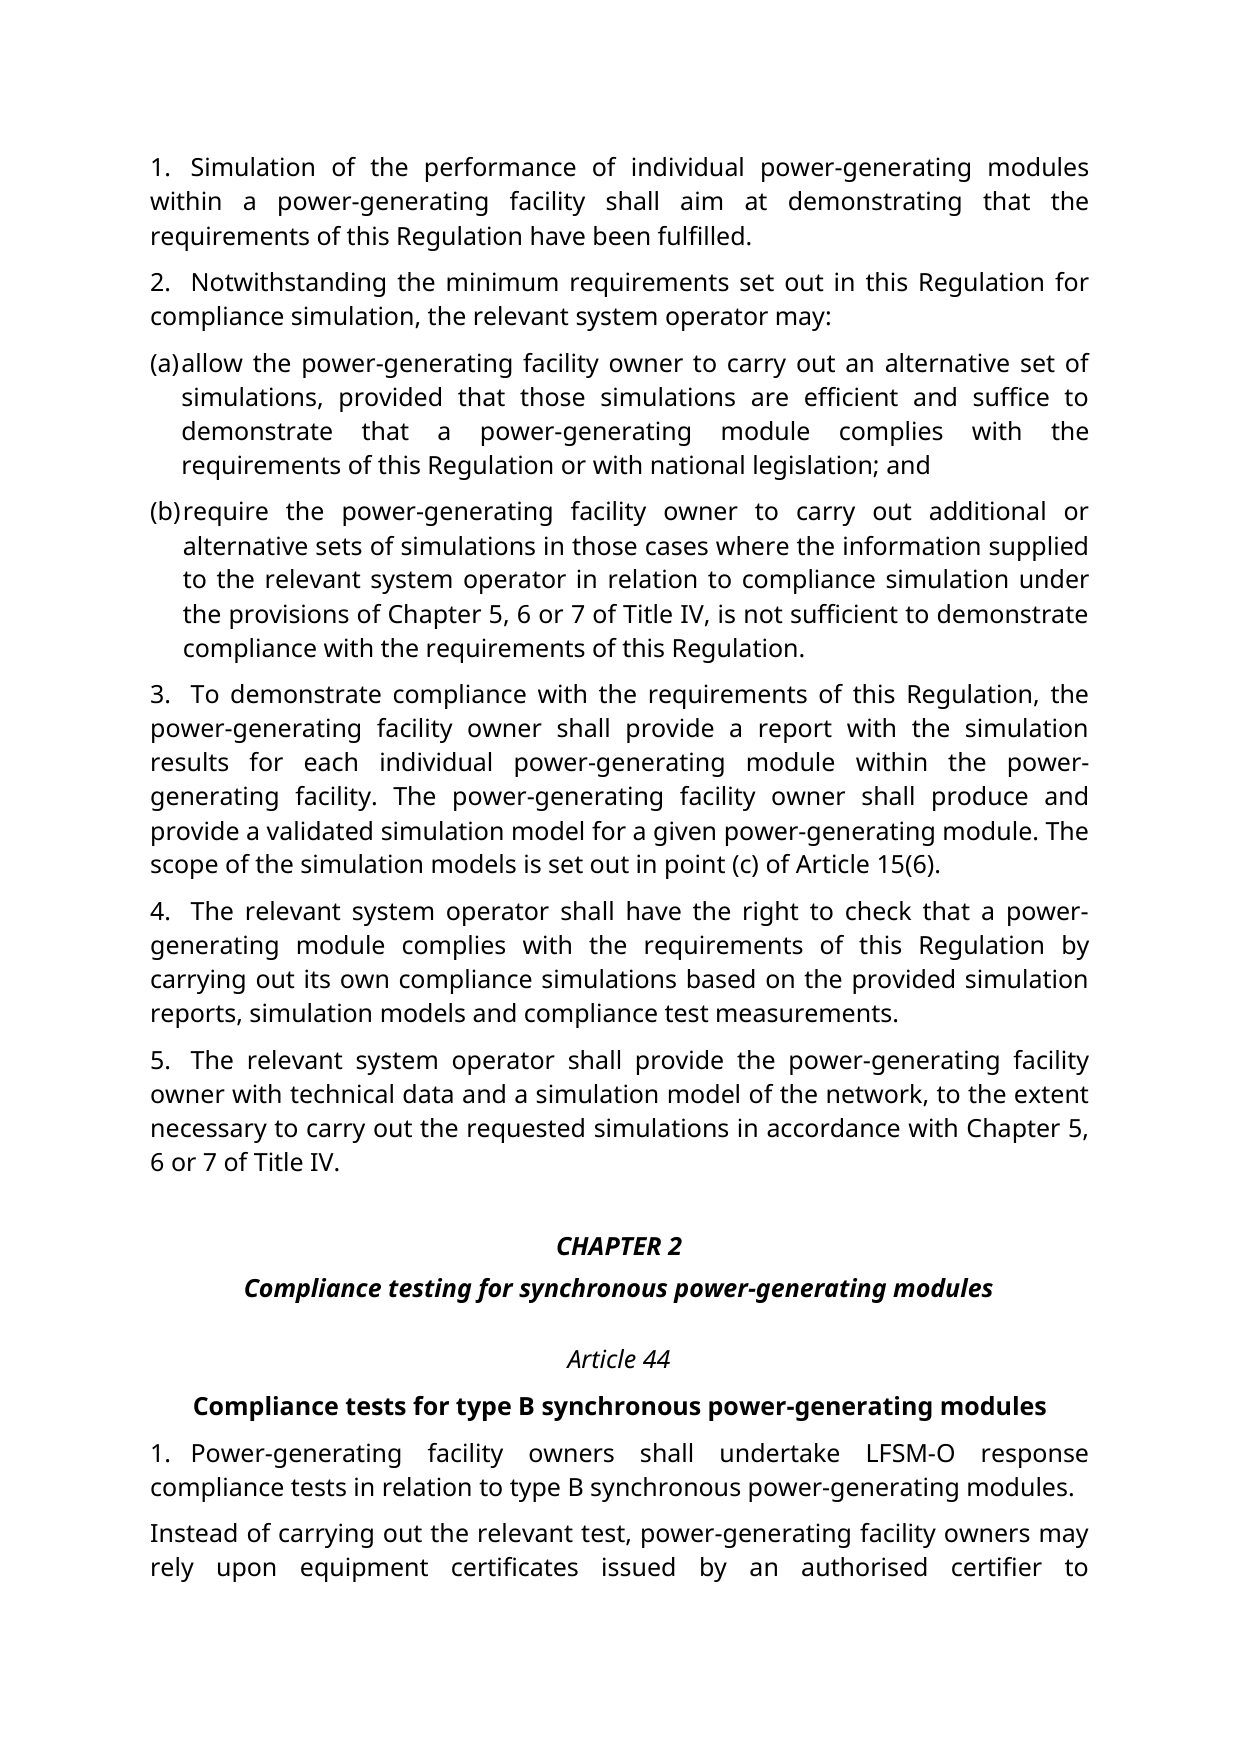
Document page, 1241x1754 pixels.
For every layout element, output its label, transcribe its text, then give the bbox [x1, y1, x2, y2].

text CHAPTER 2 [150, 1229, 1090, 1263]
text Compliance tests for type B synchronous power-generating modules [150, 1389, 1090, 1423]
table_header require the power-generating facility owner to carry out additional or alternative sets of simulations in those cases where the information supplied to the relevant system operator in relation to compliance simulation under the provisions of Chapter 5, 6 or 7 of Title IV, is not sufficient to demonstrate compliance with the requirements of this Regulation. [183, 482, 1090, 664]
text 4. The relevant system operator shall have the right to check that a power-generating module complies with the requirements of this Regulation by carrying out its own compliance simulations based on the provided simulation reports, simulation models and compliance test measurements. [150, 894, 1090, 1030]
text 3. To demonstrate compliance with the requirements of this Regulation, the power-generating facility owner shall provide a report with the simulation results for each individual power-generating module within the power-generating facility. The power-generating facility owner shall produce and provide a validated simulation model for a given power-generating module. The scope of the simulation models is set out in point (c) of Article 15(6). [150, 677, 1090, 881]
text 5. The relevant system operator shall provide the power-generating facility owner with technical data and a simulation model of the network, to the extent necessary to carry out the requested simulations in accordance with Chapter 5, 6 or 7 of Title IV. [150, 1042, 1090, 1179]
text 2. Notwithstanding the minimum requirements set out in this Regulation for compliance simulation, the relevant system operator may: [150, 265, 1090, 333]
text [150, 1516, 1090, 1584]
text Article 44 [150, 1342, 1090, 1376]
table_header (b) [150, 482, 183, 664]
text Compliance testing for synchronous power-generating modules [150, 1271, 1090, 1305]
text 1. Power-generating facility owners shall undertake LFSM-O response compliance tests in relation to type B synchronous power-generating modules. [150, 1435, 1090, 1503]
table_header (a) [150, 333, 181, 482]
text 1. Simulation of the performance of individual power-generating modules within a power-generating facility shall aim at demonstrating that the requirements of this Regulation have been fulfilled. [150, 150, 1090, 252]
table_header allow the power-generating facility owner to carry out an alternative set of simulations, provided that those simulations are efficient and suffice to demonstrate that a power-generating module complies with the requirements of this Regulation or with national legislation; and [181, 333, 1090, 482]
